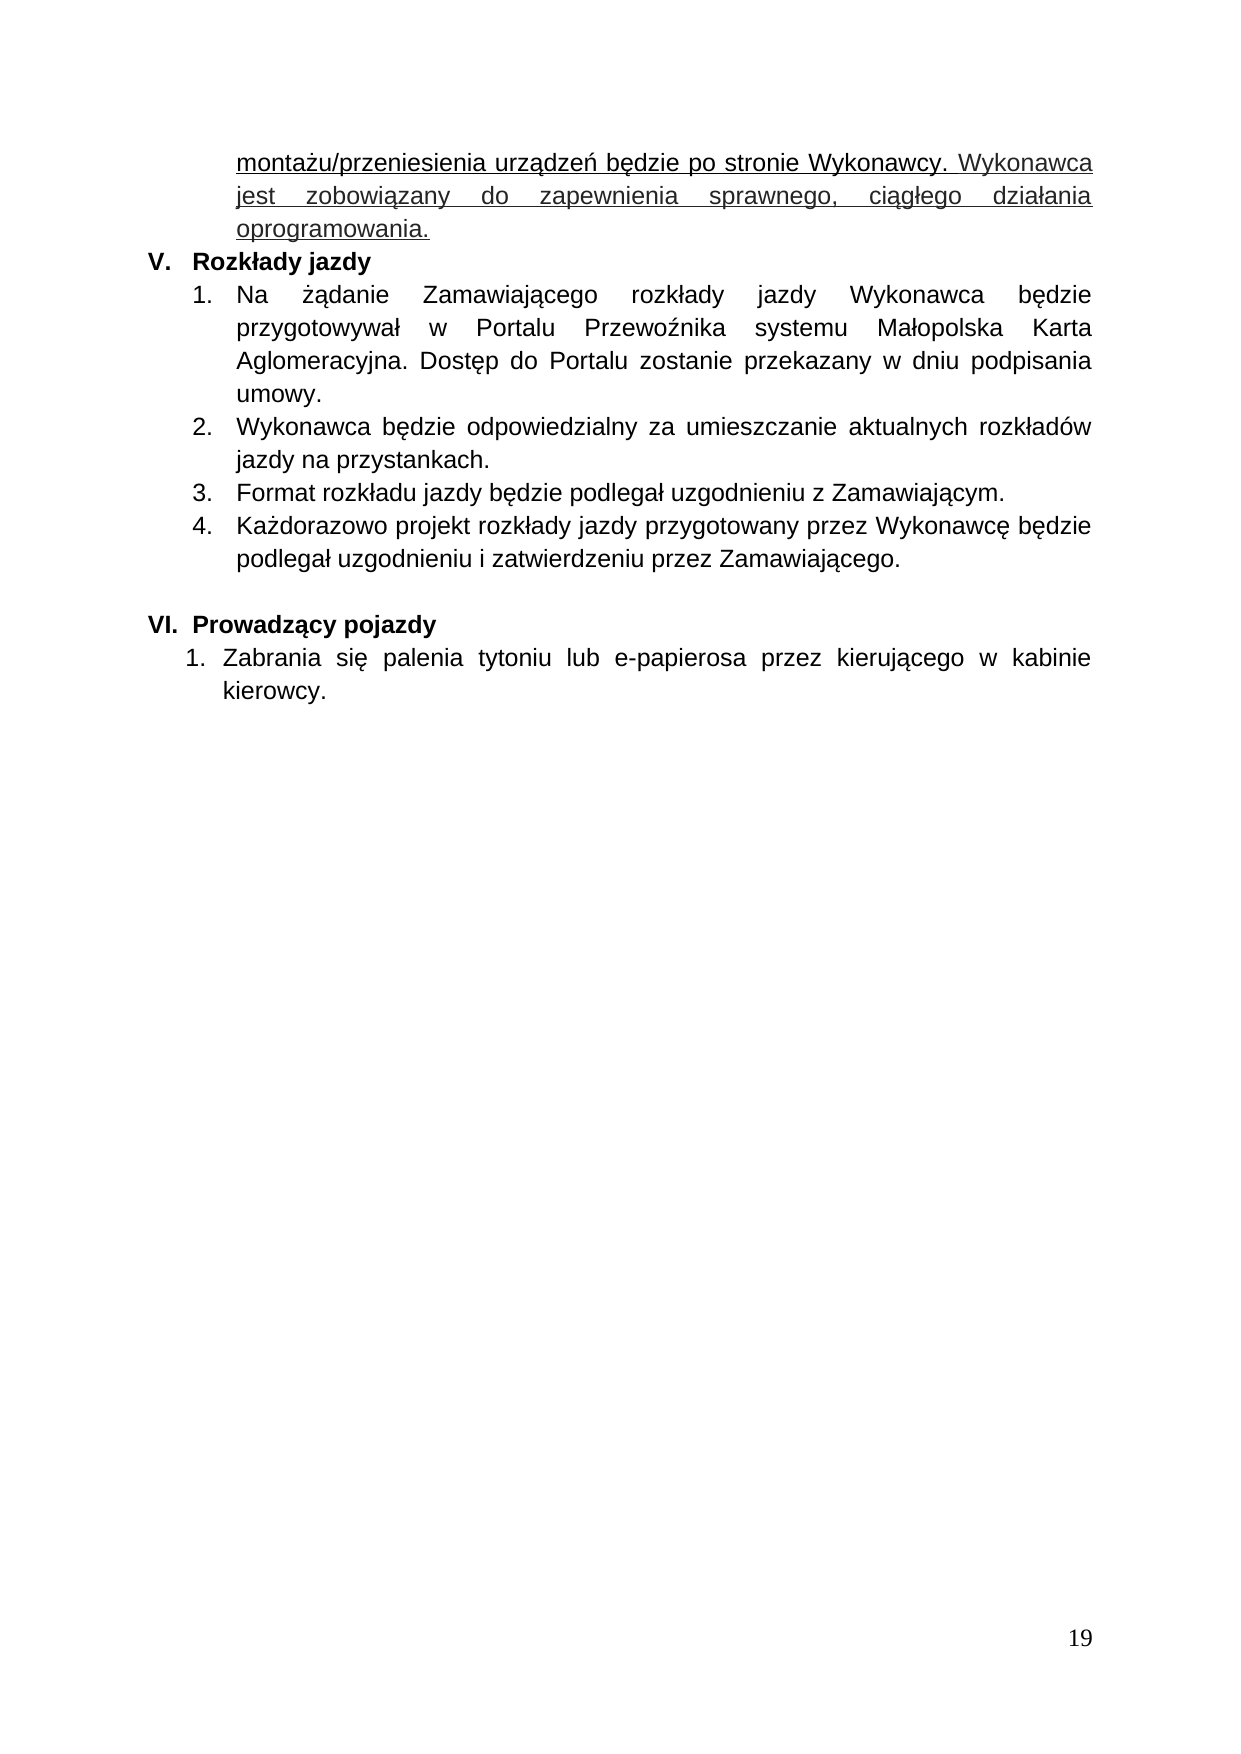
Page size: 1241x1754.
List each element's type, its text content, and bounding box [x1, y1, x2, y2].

list Każdorazowo projekt rozkłady jazdy przygotowany przez Wykonawcę będzie podlegał uzgodnieniu i zatwierdzeniu przez Zamawiającego. [192, 511, 1093, 573]
list Zabrania się palenia tytoniu lub e-papierosa przez kierującego w kabinie kierowcy. [185, 643, 1093, 705]
list Wykonawca będzie odpowiedzialny za umieszczanie aktualnych rozkładów jazdy na przystankach. [192, 412, 1093, 473]
list Rozkłady jazdy [148, 247, 1093, 275]
list Prowadzący pojazdy [148, 610, 1093, 639]
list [192, 148, 1093, 242]
list Format rozkładu jazdy będzie podlegał uzgodnieniu z Zamawiającym. [192, 478, 1093, 507]
list Na żądanie Zamawiającego rozkłady jazdy Wykonawca będzie przygotowywał w Portalu Przewoźnika systemu Małopolska Karta Aglomeracyjna. Dostęp do Portalu zostanie przekazany w dniu podpisania umowy. [192, 280, 1093, 407]
